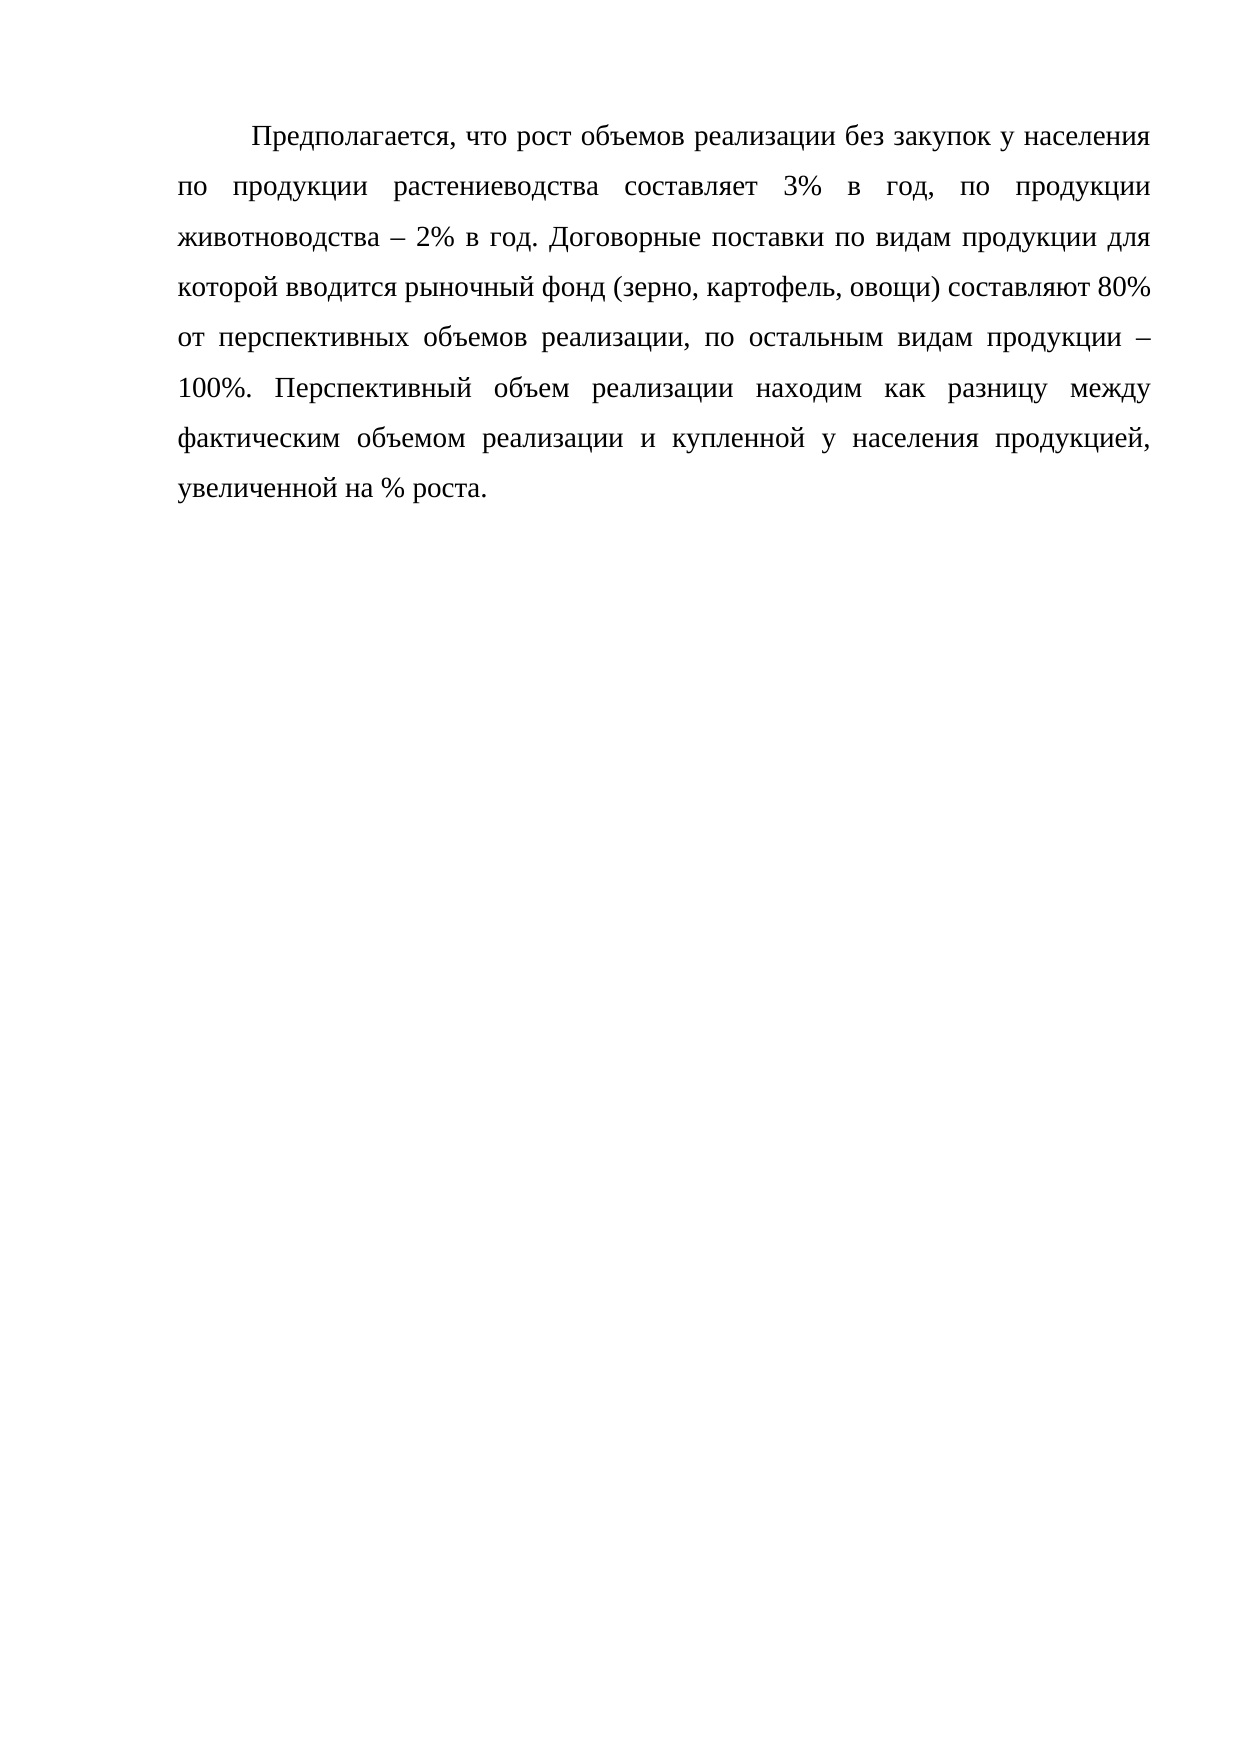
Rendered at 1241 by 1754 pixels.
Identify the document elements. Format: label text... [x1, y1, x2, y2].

text Предполагается, что рост объемов реализации без закупок у населения по продукции растениеводства составляет 3% в год, по продукции животноводства – 2% в год. Договорные поставки по видам продукции для которой вводится рыночный фонд (зерно, картофель, овощи) составляют 80% от перспективных объемов реализации, по остальным видам продукции – 100%. Перспективный объем реализации находим как разницу между фактическим объемом реализации и купленной у населения продукцией, увеличенной на % роста. [177, 118, 1152, 504]
